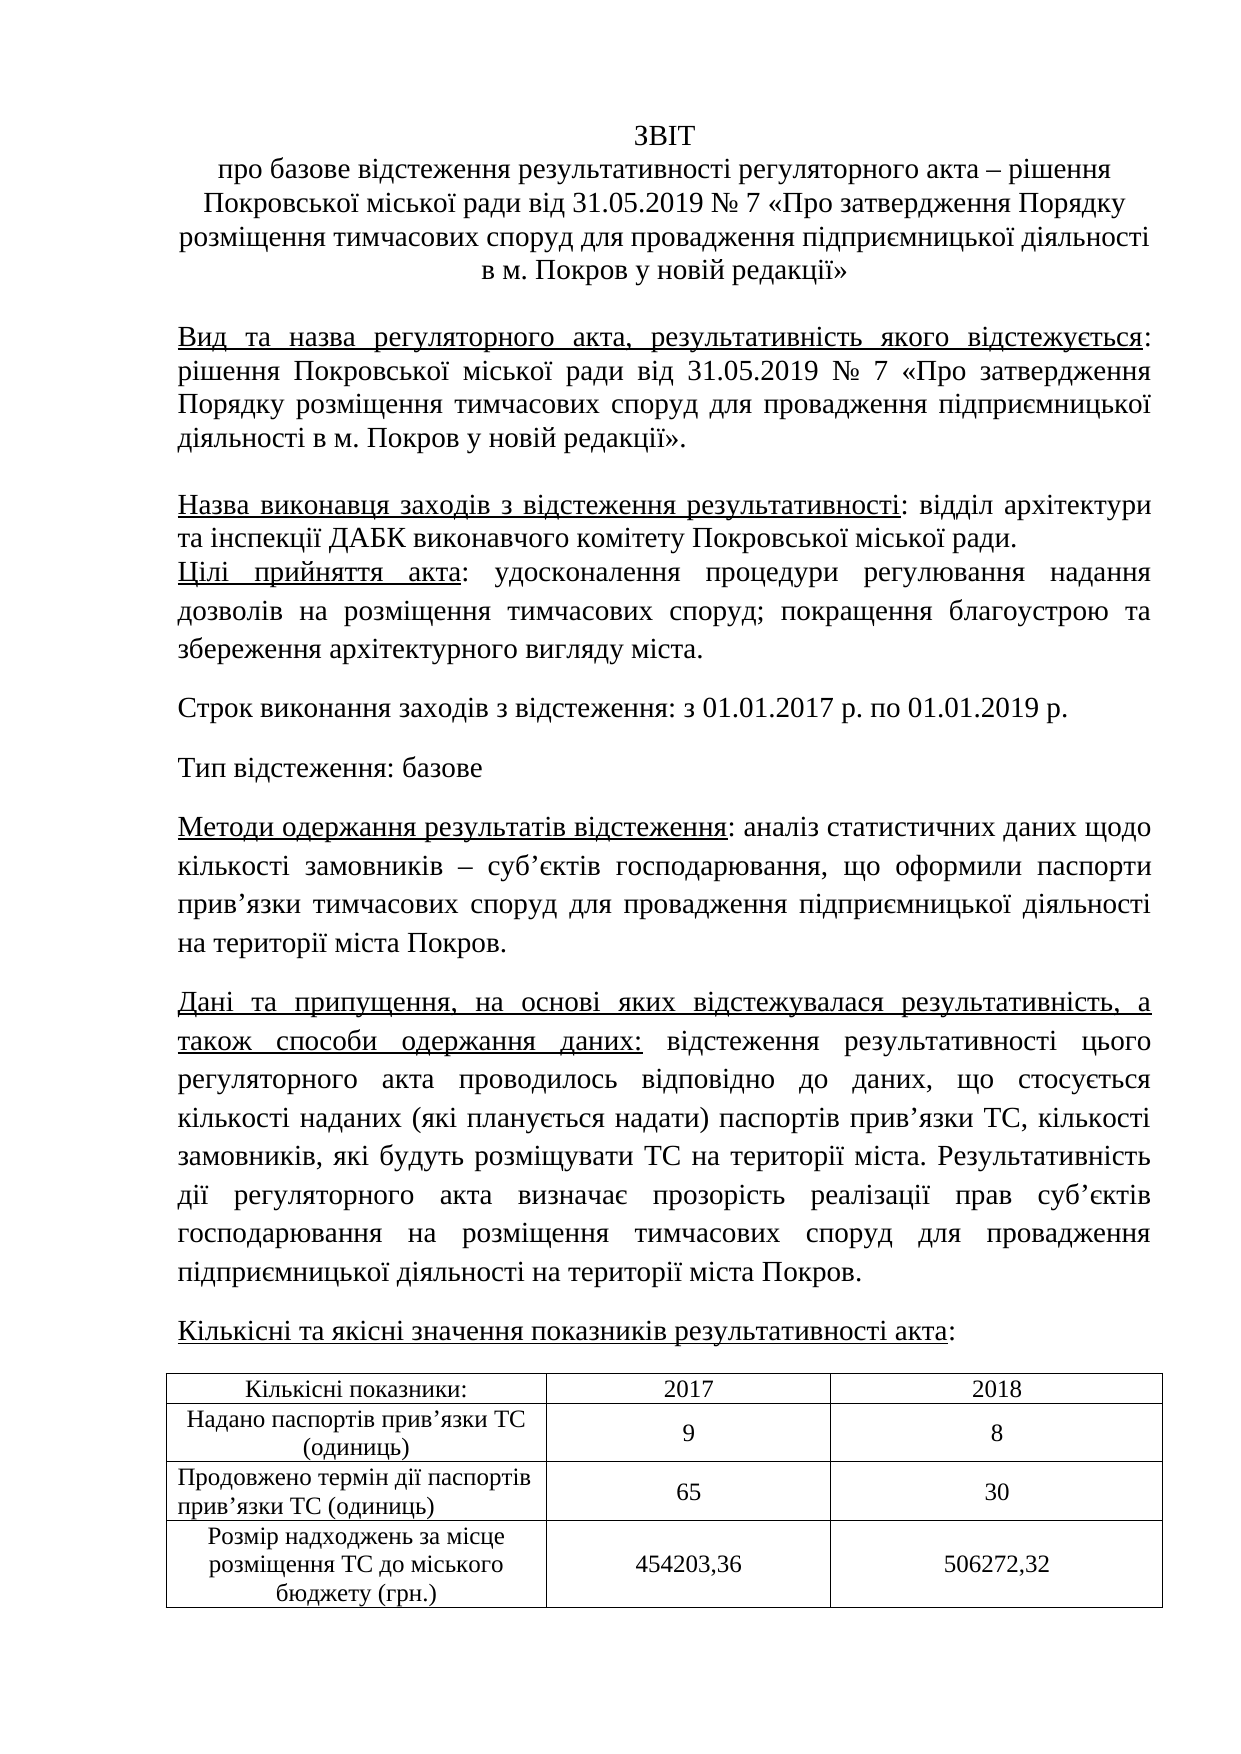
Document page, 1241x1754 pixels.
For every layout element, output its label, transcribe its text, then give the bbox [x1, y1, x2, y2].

table_cell 65 [547, 1462, 830, 1520]
text Тип відстеження: базове [177, 750, 1152, 783]
table_header 2017 [547, 1374, 830, 1403]
table_header Кількісні показники: [167, 1374, 546, 1403]
text про базове відстеження результативності регуляторного акта – рішення Покровської міської ради від 31.05.2019 № 7 «Про затвердження Порядку розміщення тимчасових споруд для провадження підприємницької діяльності в м. Покров у новій редакції» [177, 152, 1152, 286]
text Строк виконання заходів з відстеження: з 01.01.2017 р. по 01.01.2019 р. [177, 691, 1152, 724]
text Цілі прийняття акта: удосконалення процедури регулювання надання дозволів на розміщення тимчасових споруд; покращення благоустрою та збереження архітектурного вигляду міста. [177, 554, 1152, 665]
text Назва виконавця заходів з відстеження результативності: відділ архітектури та інспекції ДАБК виконавчого комітету Покровської міської ради. [177, 487, 1152, 554]
text ЗВІТ [177, 118, 1152, 152]
table_cell 9 [547, 1404, 830, 1461]
text Вид та назва регуляторного акта, результативність якого відстежується: рішення Покровської міської ради від 31.05.2019 № 7 «Про затвердження Порядку розміщення тимчасових споруд для провадження підприємницької діяльності в м. Покров у новій редакції». [177, 319, 1152, 453]
table_cell Надано паспортів прив’язки ТС (одиниць) [167, 1404, 546, 1461]
text Кількісні та якісні значення показників результативності акта: [177, 1313, 1152, 1347]
table_cell Продовжено термін дії паспортів прив’язки ТС (одиниць) [167, 1462, 546, 1520]
table_header 2018 [831, 1374, 1162, 1403]
text Дані та припущення, на основі яких відстежувалася результативність, а також способи одержання даних: відстеження результативності цього регуляторного акта проводилось відповідно до даних, що стосується кількості наданих (які планується надати) паспортів прив’язки ТС, кількості замовників, які будуть розміщувати ТС на території міста. Результативність дії регуляторного акта визначає прозорість реалізації прав суб’єктів господарювання на розміщення тимчасових споруд для провадження підприємницької діяльності на території міста Покров. [177, 1015, 1152, 1288]
table_cell 454203,36 [547, 1521, 830, 1607]
table_cell 506272,32 [831, 1521, 1162, 1607]
table_cell Розмір надходжень за місце розміщення ТС до міського бюджету (грн.) [167, 1521, 546, 1607]
text Методи одержання результатів відстеження: аналіз статистичних даних щодо кількості замовників – суб’єктів господарювання, що оформили паспорти прив’язки тимчасових споруд для провадження підприємницької діяльності на території міста Покров. [177, 809, 1152, 958]
table_cell 30 [831, 1462, 1162, 1520]
table_cell 8 [831, 1404, 1162, 1461]
